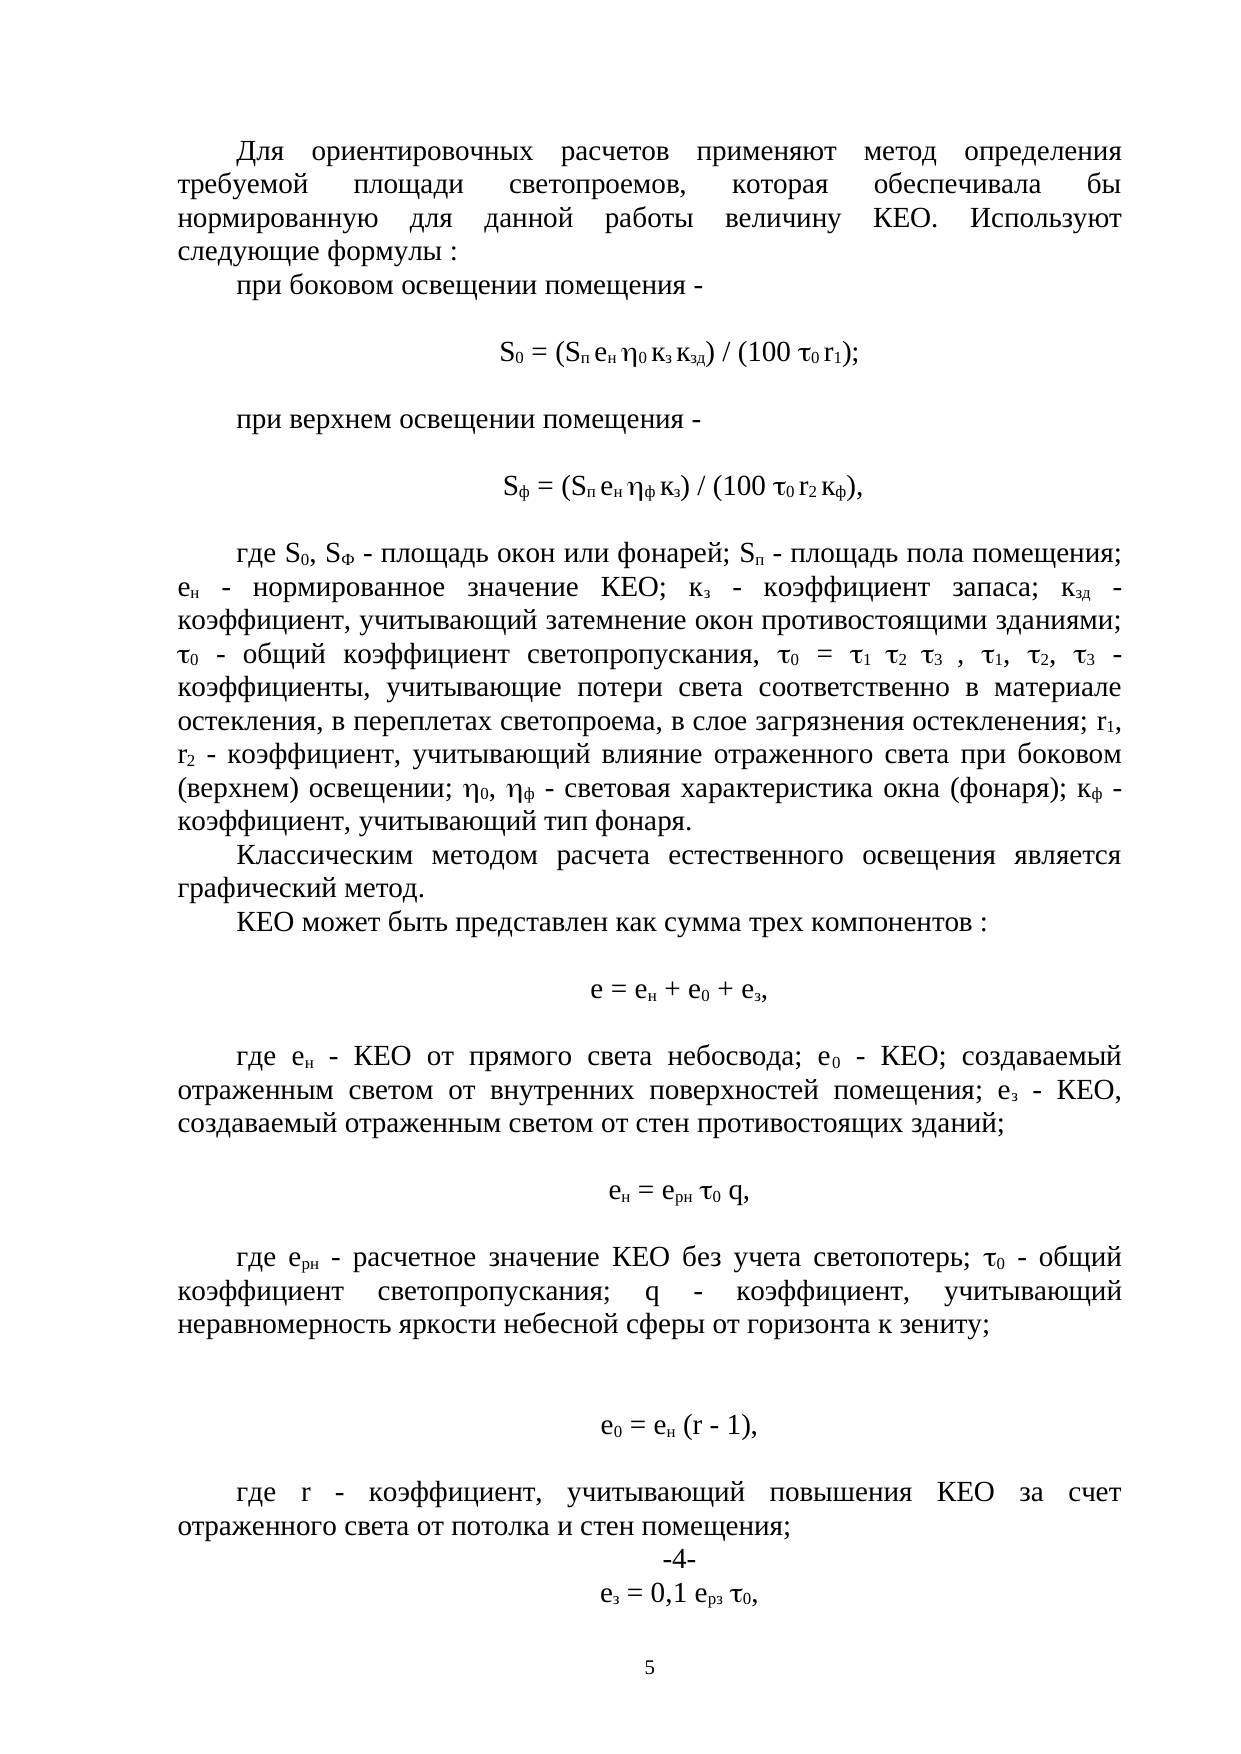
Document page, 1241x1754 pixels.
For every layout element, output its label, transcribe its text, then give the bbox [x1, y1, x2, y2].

text где r - коэффициент, учитывающий повышения КЕО за счет отраженного света от потолка и стен помещения; [177, 1474, 1122, 1542]
text -4- [177, 1542, 1122, 1575]
text где ерн - расчетное значение КЕО без учета светопотерь; 0 - общий коэффициент светопропускания; q - коэффициент, учитывающий неравномерность яркости небесной сферы от горизонта к зениту; [177, 1240, 1122, 1340]
text КЕО может быть представлен как сумма трех компонентов : [177, 904, 1122, 938]
text Sф = (Sп ен ф кз) / (100 0 r2 кф), [177, 468, 1122, 502]
text где S0, SФ - площадь окон или фонарей; Sп - площадь пола помещения; ен - нормированное значение КЕО; кз - коэффициент запаса; кзд - коэффициент, учитывающий затемнение окон противостоящими зданиями; 0 - общий коэффициент светопропускания, 0 = 1 2 3 , 1, 2, 3 - коэффициенты, учитывающие потери света соответственно в материале остекления, в переплетах светопроема, в слое загрязнения остекленения; r1, r2 - коэффициент, учитывающий влияние отраженного света при боковом (верхнем) освещении; 0, ф - световая характеристика окна (фонаря); кф - коэффициент, учитывающий тип фонаря. [177, 535, 1122, 837]
text при боковом освещении помещения - [177, 267, 1122, 301]
text S0 = (Sп ен 0 кз кзд) / (100 0 r1); [177, 334, 1122, 368]
text е = ен + е0 + ез, [177, 971, 1122, 1005]
text Для ориентировочных расчетов применяют метод определения требуемой площади светопроемов, которая обеспечивала бы нормированную для данной работы величину КЕО. Используют следующие формулы : [177, 133, 1122, 267]
text где ен - КЕО от прямого света небосвода; е0 - КЕО; создаваемый отраженным светом от внутренних поверхностей помещения; ез - КЕО, создаваемый отраженным светом от стен противостоящих зданий; [177, 1038, 1122, 1139]
text Классическим методом расчета естественного освещения является графический метод. [177, 837, 1122, 904]
text ен = ерн 0 q, [236, 1173, 1122, 1206]
text ез = 0,1 ерз 0, [177, 1575, 1122, 1609]
text при верхнем освещении помещения - [177, 401, 1122, 435]
text е0 = ен (r - 1), [177, 1407, 1122, 1441]
